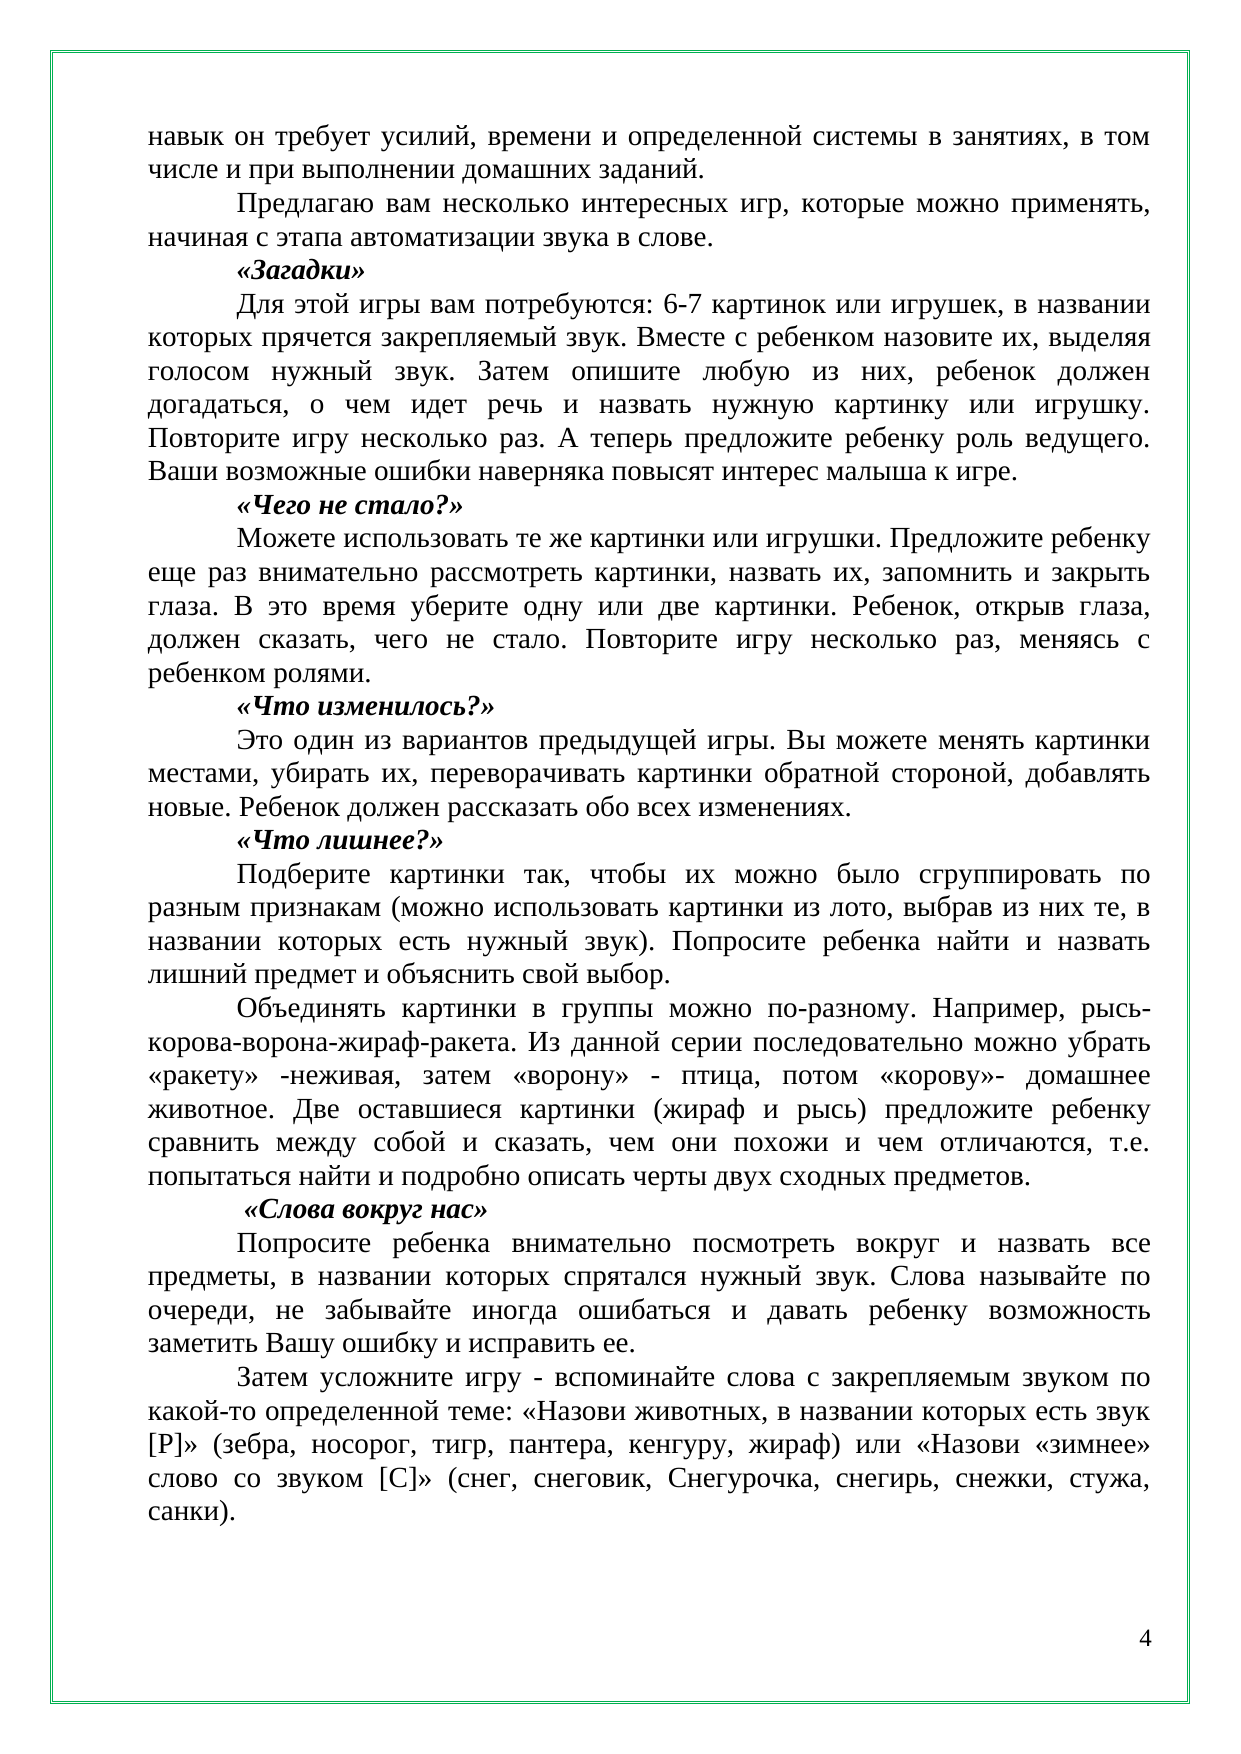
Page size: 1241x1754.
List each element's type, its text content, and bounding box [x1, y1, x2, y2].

text Предлагаю вам несколько интересных игр, которые можно применять, начиная с этапа автоматизации звука в слове. [148, 185, 1152, 252]
text Это один из вариантов предыдущей игры. Вы можете менять картинки местами, убирать их, переворачивать картинки обратной стороной, добавлять новые. Ребенок должен рассказать обо всех изменениях. [148, 722, 1152, 822]
text Можете использовать те же картинки или игрушки. Предложите ребенку еще раз внимательно рассмотреть картинки, назвать их, запомнить и закрыть глаза. В это время уберите одну или две картинки. Ребенок, открыв глаза, должен сказать, чего не стало. Повторите игру несколько раз, меняясь с ребенком ролями. [148, 521, 1152, 688]
text Для этой игры вам потребуются: 6-7 картинок или игрушек, в названии которых прячется закрепляемый звук. Вместе с ребенком назовите их, выделяя голосом нужный звук. Затем опишите любую из них, ребенок должен догадаться, о чем идет речь и назвать нужную картинку или игрушку. Повторите игру несколько раз. А теперь предложите ребенку роль ведущего. Ваши возможные ошибки наверняка повысят интерес малыша к игре. [148, 286, 1152, 487]
text Объединять картинки в группы можно по-разному. Например, рысь-корова-ворона-жираф-ракета. Из данной серии последовательно можно убрать «ракету» -неживая, затем «ворону» - птица, потом «корову»- домашнее животное. Две оставшиеся картинки (жираф и рысь) предложите ребенку сравнить между собой и сказать, чем они похожи и чем отличаются, т.е. попытаться найти и подробно описать черты двух сходных предметов. [148, 990, 1152, 1191]
text Подберите картинки так, чтобы их можно было сгруппировать по разным признакам (можно использовать картинки из лото, выбрав из них те, в названии которых есть нужный звук). Попросите ребенка найти и назвать лишний предмет и объяснить свой выбор. [148, 856, 1152, 990]
text «Слова вокруг нас» [148, 1191, 1152, 1225]
text «Что лишнее?» [148, 822, 1152, 856]
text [148, 118, 1152, 185]
text Затем усложните игру - вспоминайте слова с закрепляемым звуком по какой-то определенной теме: «Назови животных, в названии которых есть звук [Р]» (зебра, носорог, тигр, пантера, кенгуру, жираф) или «Назови «зимнее» слово со звуком [С]» (снег, снеговик, Снегурочка, снегирь, снежки, стужа, санки). [148, 1359, 1152, 1527]
text «Что изменилось?» [148, 688, 1152, 722]
text «Чего не стало?» [148, 487, 1152, 521]
text «Загадки» [148, 252, 1152, 286]
text Попросите ребенка внимательно посмотреть вокруг и назвать все предметы, в названии которых спрятался нужный звук. Слова называйте по очереди, не забывайте иногда ошибаться и давать ребенку возможность заметить Вашу ошибку и исправить ее. [148, 1225, 1152, 1359]
